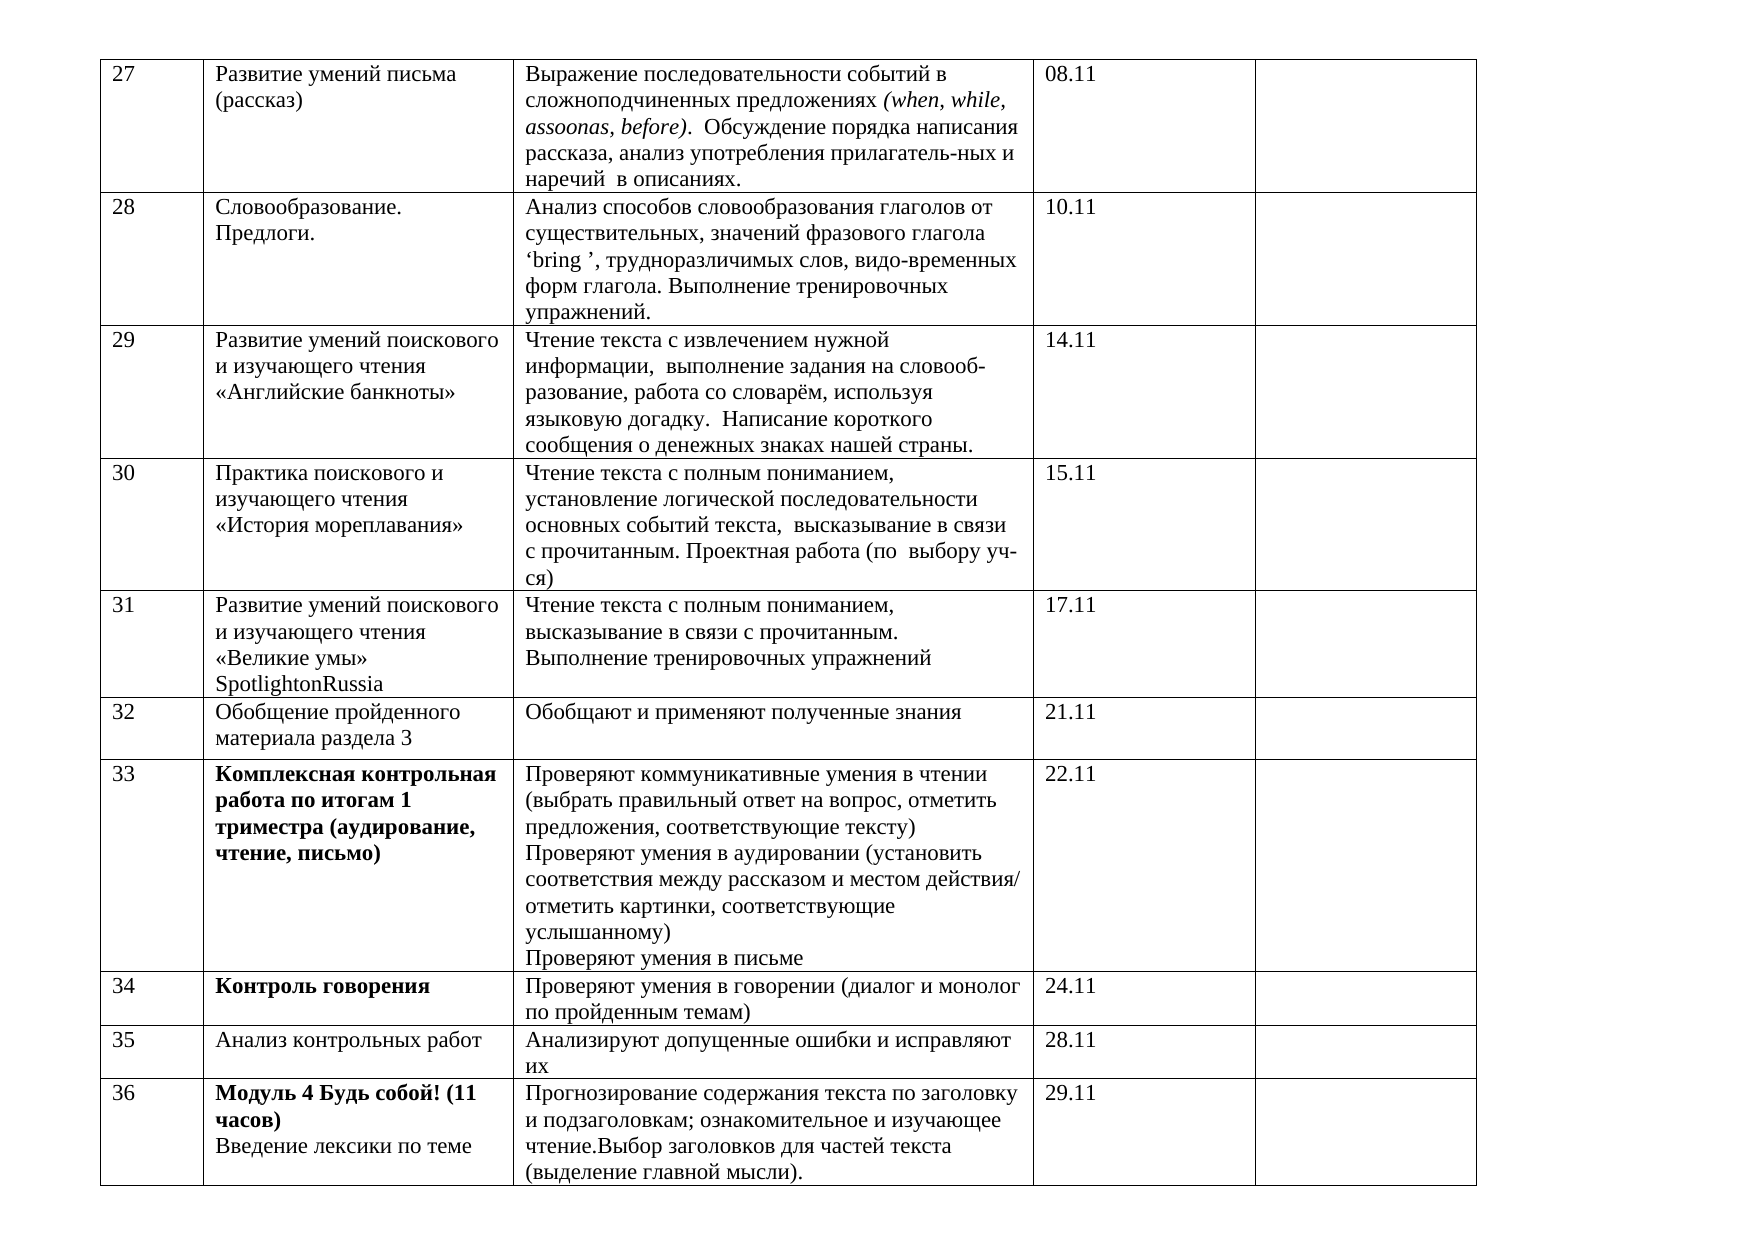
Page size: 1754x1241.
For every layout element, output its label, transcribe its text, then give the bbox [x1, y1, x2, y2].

table_cell 29 [101, 326, 203, 457]
table_cell 14.11 [1034, 326, 1255, 457]
table_cell Анализируют допущенные ошибки и исправляют их [514, 1026, 1033, 1078]
table_cell 15.11 [1034, 459, 1255, 590]
table_cell Развитие умений письма (рассказ) [204, 60, 513, 192]
table_cell 24.11 [1034, 972, 1255, 1024]
table_cell [1256, 326, 1476, 457]
table_cell Проверяют коммуникативные умения в чтении (выбрать правильный ответ на вопрос, отметить предложения, соответствующие тексту) Проверяют умения в аудировании (установить соответствия между рассказом и местом действия/ отметить картинки, соответствующие услышанному) Проверяют умения в письме [514, 760, 1033, 971]
table_cell Обобщают и применяют полученные знания [514, 698, 1033, 759]
table_cell Проверяют умения в говорении (диалог и монолог по пройденным темам) [514, 972, 1033, 1024]
table_cell 22.11 [1034, 760, 1255, 971]
table_cell [1256, 760, 1476, 971]
table_cell [1256, 60, 1476, 192]
table_cell 08.11 [1034, 60, 1255, 192]
table_cell Анализ контрольных работ [204, 1026, 513, 1078]
table_cell 29.11 [1034, 1079, 1255, 1185]
table_cell [1256, 1079, 1476, 1185]
table_cell 28 [101, 193, 203, 325]
table_cell [1256, 972, 1476, 1024]
table_cell 27 [101, 60, 203, 192]
table_cell 33 [101, 760, 203, 971]
table_cell Выражение последовательности событий в сложноподчиненных предложениях (when, while, assoonas, before). Обсуждение порядка написания рассказа, анализ употребления прилагатель-ных и наречий в описаниях. [514, 60, 1033, 192]
table_cell 31 [101, 591, 203, 697]
table_cell 17.11 [1034, 591, 1255, 697]
table_cell Развитие умений поискового и изучающего чтения «Английские банкноты» [204, 326, 513, 457]
table_cell Чтение текста с полным пониманием, высказывание в связи с прочитанным. Выполнение тренировочных упражнений [514, 591, 1033, 697]
table_cell 35 [101, 1026, 203, 1078]
table_cell 28.11 [1034, 1026, 1255, 1078]
table_cell Контроль говорения [204, 972, 513, 1024]
table_cell 34 [101, 972, 203, 1024]
table_cell 10.11 [1034, 193, 1255, 325]
table_cell Cловообразование. Предлоги. [204, 193, 513, 325]
table_cell Практика поискового и изучающего чтения «История мореплавания» [204, 459, 513, 590]
table_cell 36 [101, 1079, 203, 1185]
table_cell Модуль 4 Будь собой! (11 часов) Введение лексики по теме [204, 1079, 513, 1185]
table_cell [1256, 698, 1476, 759]
table_cell Чтение текста с извлечением нужной информации, выполнение задания на словооб- разование, работа со словарём, используя языковую догадку. Написание короткого сообщения о денежных знаках нашей страны. [514, 326, 1033, 457]
table_cell Комплексная контрольная работа по итогам 1 триместра (аудирование, чтение, письмо) [204, 760, 513, 971]
table_cell [1256, 459, 1476, 590]
table_cell [1256, 193, 1476, 325]
table_cell 32 [101, 698, 203, 759]
table_cell [1256, 1026, 1476, 1078]
table_cell 30 [101, 459, 203, 590]
table_cell Прогнозирование содержания текста по заголовку и подзаголовкам; ознакомительное и изучающее чтение.Выбор заголовков для частей текста (выделение главной мысли). [514, 1079, 1033, 1185]
table_cell [1256, 591, 1476, 697]
table_cell Анализ способов словообразования глаголов от существительных, значений фразового глагола ‘bring ’, трудноразличимых слов, видо-временных форм глагола. Выполнение тренировочных упражнений. [514, 193, 1033, 325]
table_cell Чтение текста с полным пониманием, установление логической последовательности основных событий текста, высказывание в связи с прочитанным. Проектная работа (по выбору уч-ся) [514, 459, 1033, 590]
table_cell 21.11 [1034, 698, 1255, 759]
table_cell Обобщение пройденного материала раздела 3 [204, 698, 513, 759]
table_cell Развитие умений поискового и изучающего чтения «Великие умы» SpotlightonRussia [204, 591, 513, 697]
